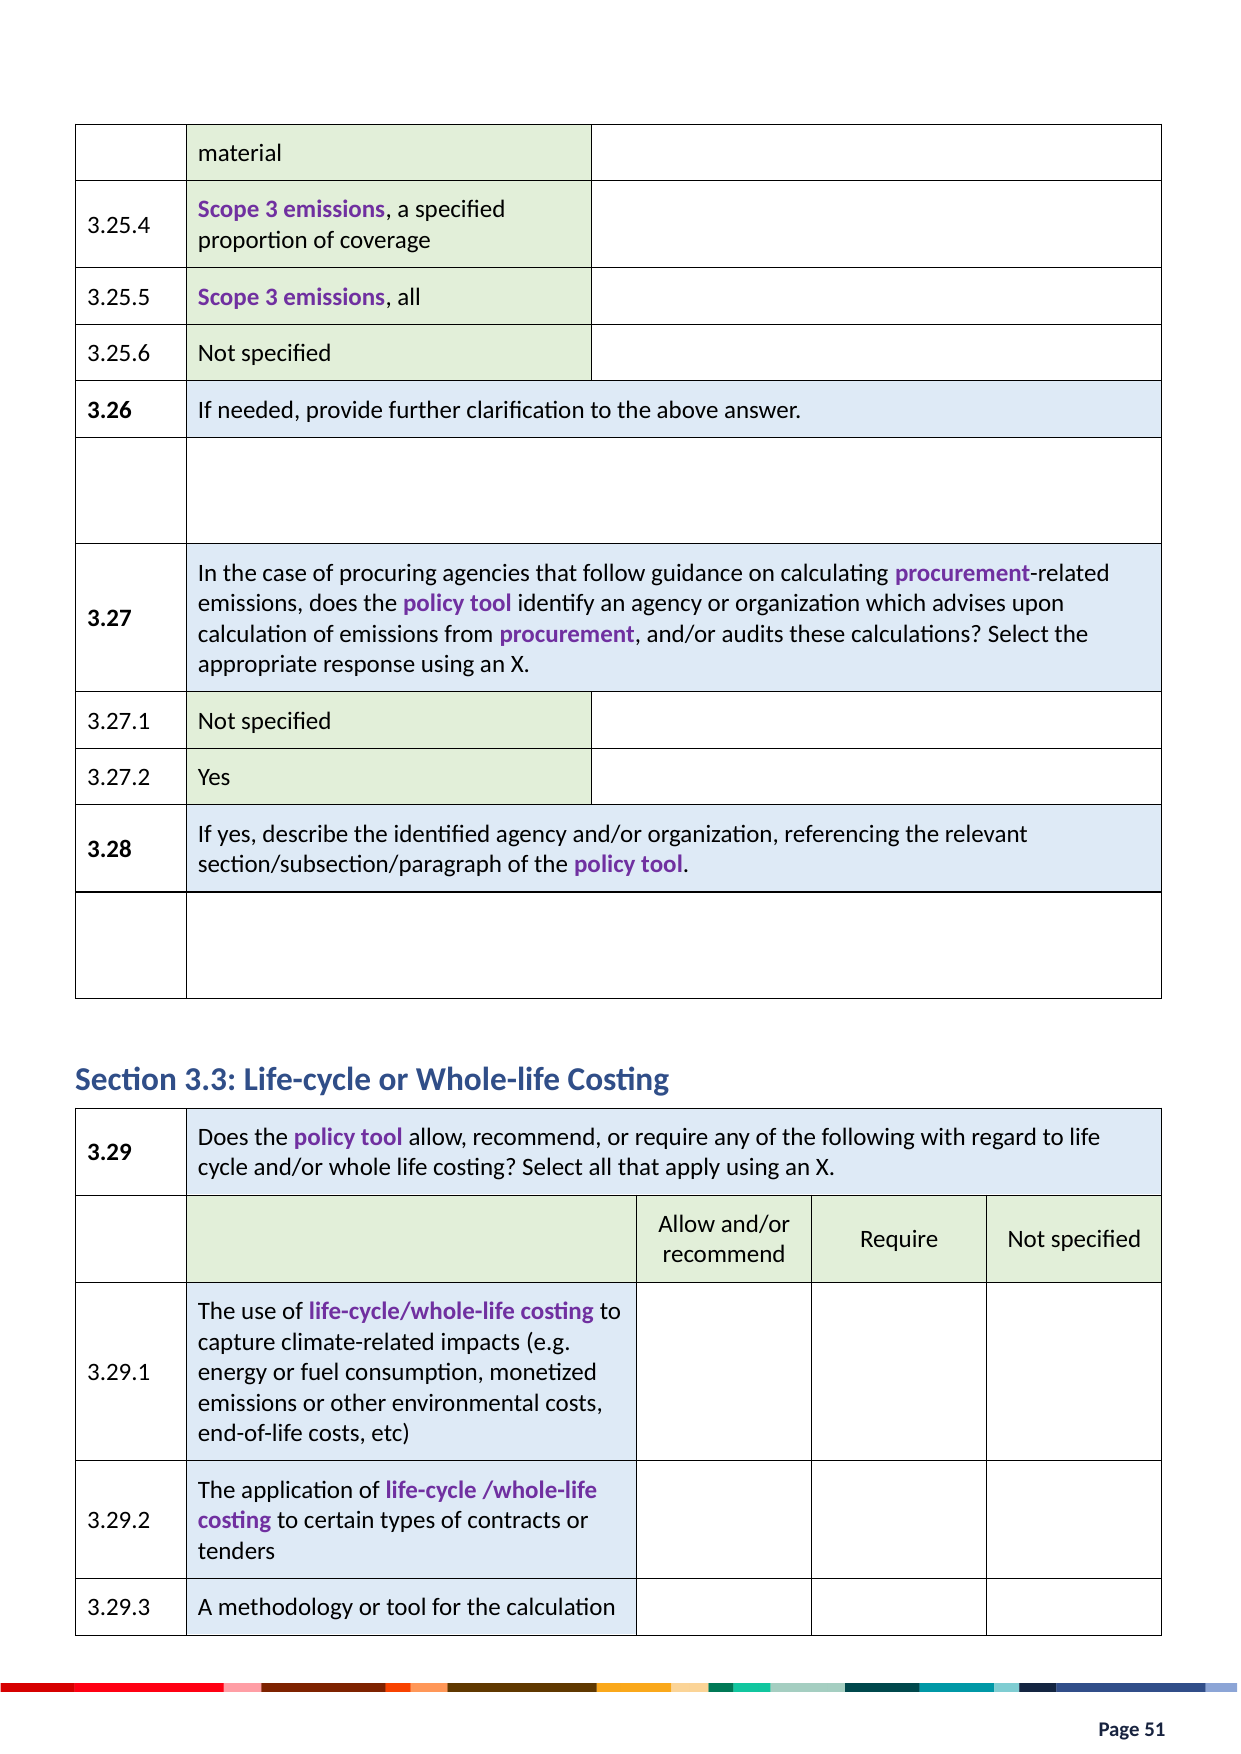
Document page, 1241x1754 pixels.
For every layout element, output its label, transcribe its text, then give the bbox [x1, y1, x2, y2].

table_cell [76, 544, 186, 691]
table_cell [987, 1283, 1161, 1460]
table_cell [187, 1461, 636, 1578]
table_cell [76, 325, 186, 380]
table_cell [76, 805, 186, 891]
subtitle Section 3.3: Life-cycle or Whole-life Costing [75, 1058, 1165, 1099]
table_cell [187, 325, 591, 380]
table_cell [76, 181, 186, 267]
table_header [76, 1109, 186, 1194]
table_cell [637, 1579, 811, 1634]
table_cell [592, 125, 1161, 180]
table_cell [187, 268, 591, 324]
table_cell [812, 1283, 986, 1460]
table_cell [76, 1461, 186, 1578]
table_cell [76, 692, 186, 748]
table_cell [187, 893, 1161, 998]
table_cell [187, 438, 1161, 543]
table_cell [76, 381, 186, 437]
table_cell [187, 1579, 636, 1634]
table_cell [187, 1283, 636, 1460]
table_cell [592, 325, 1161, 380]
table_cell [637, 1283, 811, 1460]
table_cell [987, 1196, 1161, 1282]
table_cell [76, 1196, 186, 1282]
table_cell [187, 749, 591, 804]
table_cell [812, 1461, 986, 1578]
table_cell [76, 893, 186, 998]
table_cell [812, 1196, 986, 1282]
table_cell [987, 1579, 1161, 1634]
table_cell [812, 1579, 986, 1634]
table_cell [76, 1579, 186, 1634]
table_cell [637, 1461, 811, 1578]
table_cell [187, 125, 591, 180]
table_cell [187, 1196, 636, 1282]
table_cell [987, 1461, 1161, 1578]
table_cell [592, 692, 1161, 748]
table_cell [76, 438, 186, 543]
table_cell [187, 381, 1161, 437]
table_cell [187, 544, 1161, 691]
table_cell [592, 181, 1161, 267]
picture [0, 1683, 1236, 1692]
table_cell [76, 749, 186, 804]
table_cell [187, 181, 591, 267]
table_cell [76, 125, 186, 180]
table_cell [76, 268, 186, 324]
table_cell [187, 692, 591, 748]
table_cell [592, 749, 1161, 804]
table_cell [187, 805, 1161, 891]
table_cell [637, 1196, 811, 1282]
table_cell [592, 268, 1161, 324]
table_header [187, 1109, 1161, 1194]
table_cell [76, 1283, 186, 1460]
